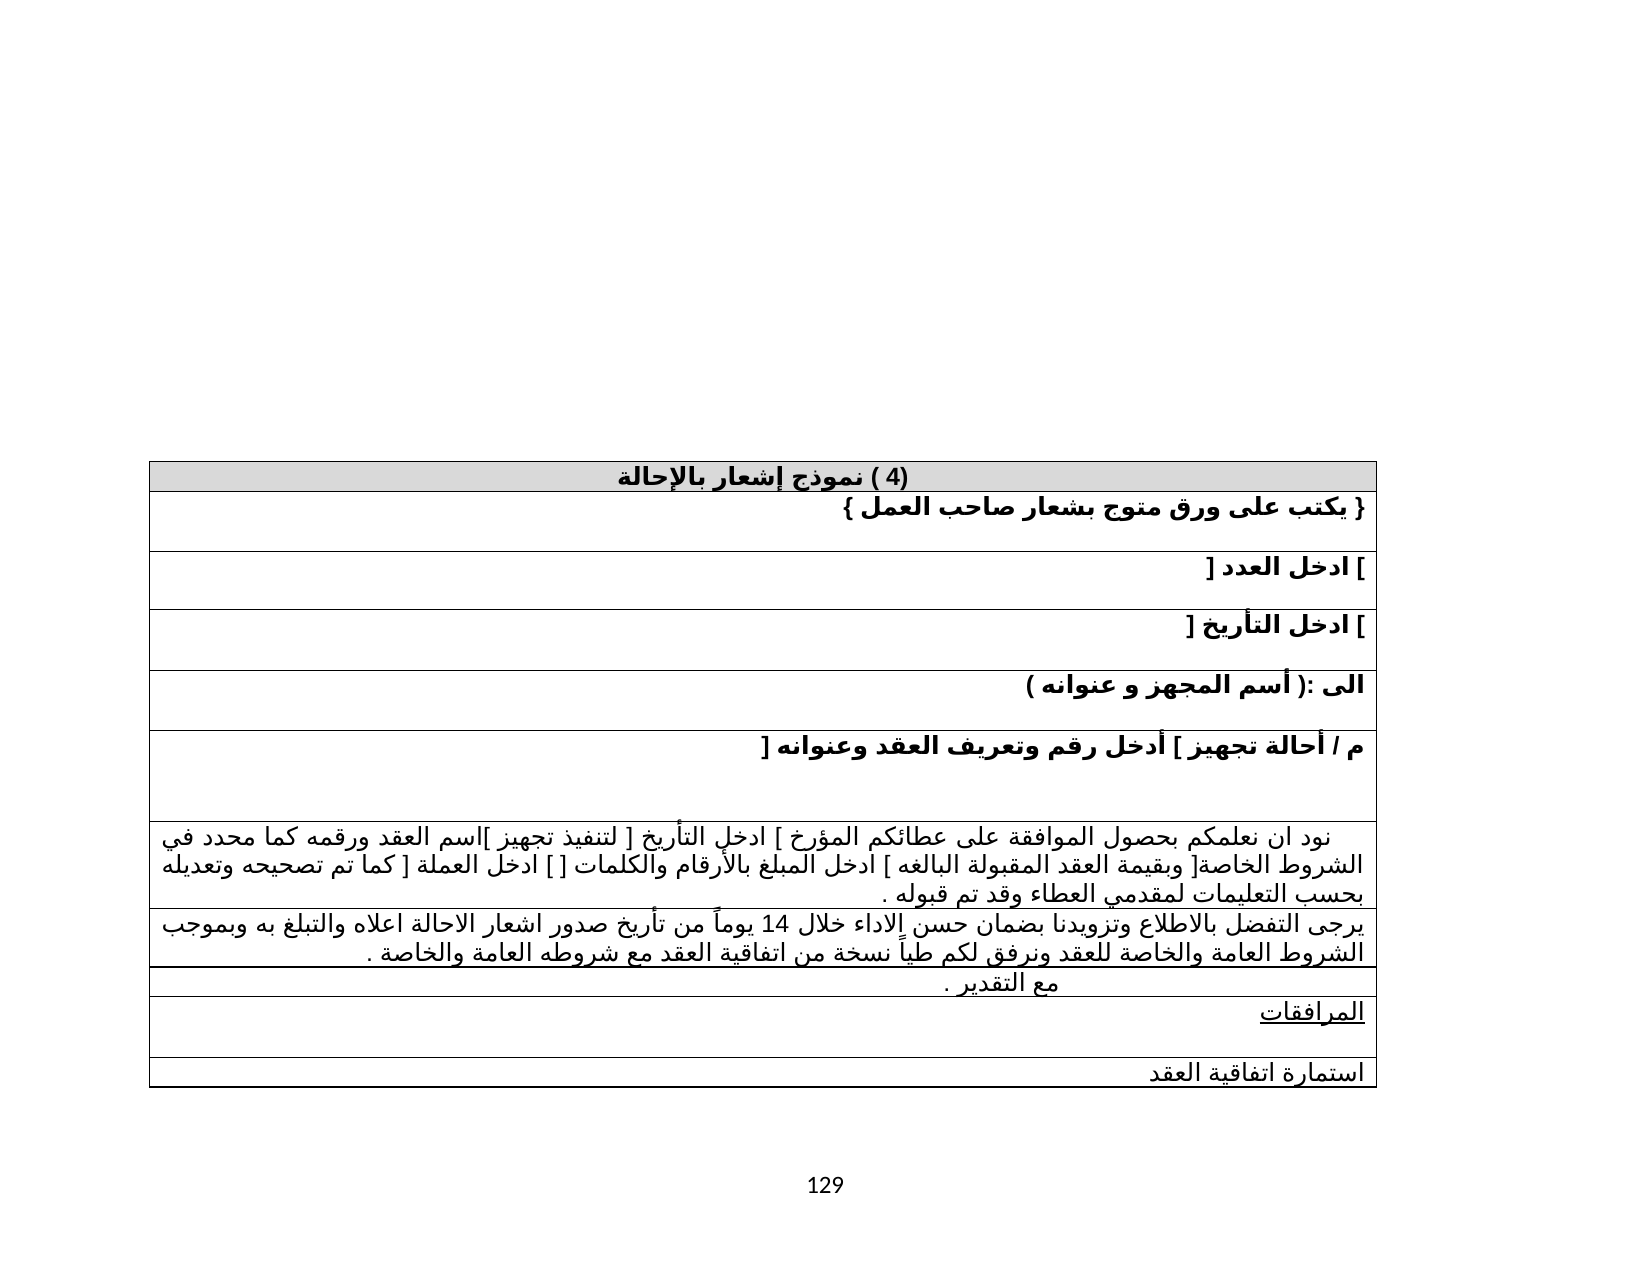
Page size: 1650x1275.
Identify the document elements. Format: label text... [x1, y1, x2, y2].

table_cell المرافقات [150, 997, 1376, 1057]
table_cell م / أحالة تجهيز ] أدخل رقم وتعريف العقد وعنوانه [ [150, 731, 1376, 821]
table_cell يرجى التفضل بالاطلاع وتزويدنا بضمان حسن الاداء خلال 14 يوماً من تأريخ صدور اشعار الاحالة اعلاه والتبلغ به وبموجب الشروط العامة والخاصة للعقد ونرفق لكم طياً نسخة من اتفاقية العقد مع شروطه العامة والخاصة . [150, 909, 1376, 966]
table_cell ] ادخل التأريخ [ [150, 610, 1376, 669]
table_cell { يكتب على ورق متوج بشعار صاحب العمل } [150, 492, 1376, 551]
table_cell الى :( أسم المجهز و عنوانه ) [150, 671, 1376, 730]
table_header (4 ) نموذج إشعار بالإحالة [150, 462, 1376, 491]
table_cell مع التقدير . [150, 968, 1376, 996]
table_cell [150, 1058, 1376, 1086]
table_cell ] ادخل العدد [ [150, 552, 1376, 609]
table_cell نود ان نعلمكم بحصول الموافقة على عطائكم المؤرخ ] ادخل التأريخ [ لتنفيذ تجهيز ]اسم العقد ورقمه كما محدد في الشروط الخاصة[ وبقيمة العقد المقبولة البالغه ] ادخل المبلغ بالأرقام والكلمات [ ] ادخل العملة [ كما تم تصحيحه وتعديله بحسب التعليمات لمقدمي العطاء وقد تم قبوله . [150, 822, 1376, 908]
